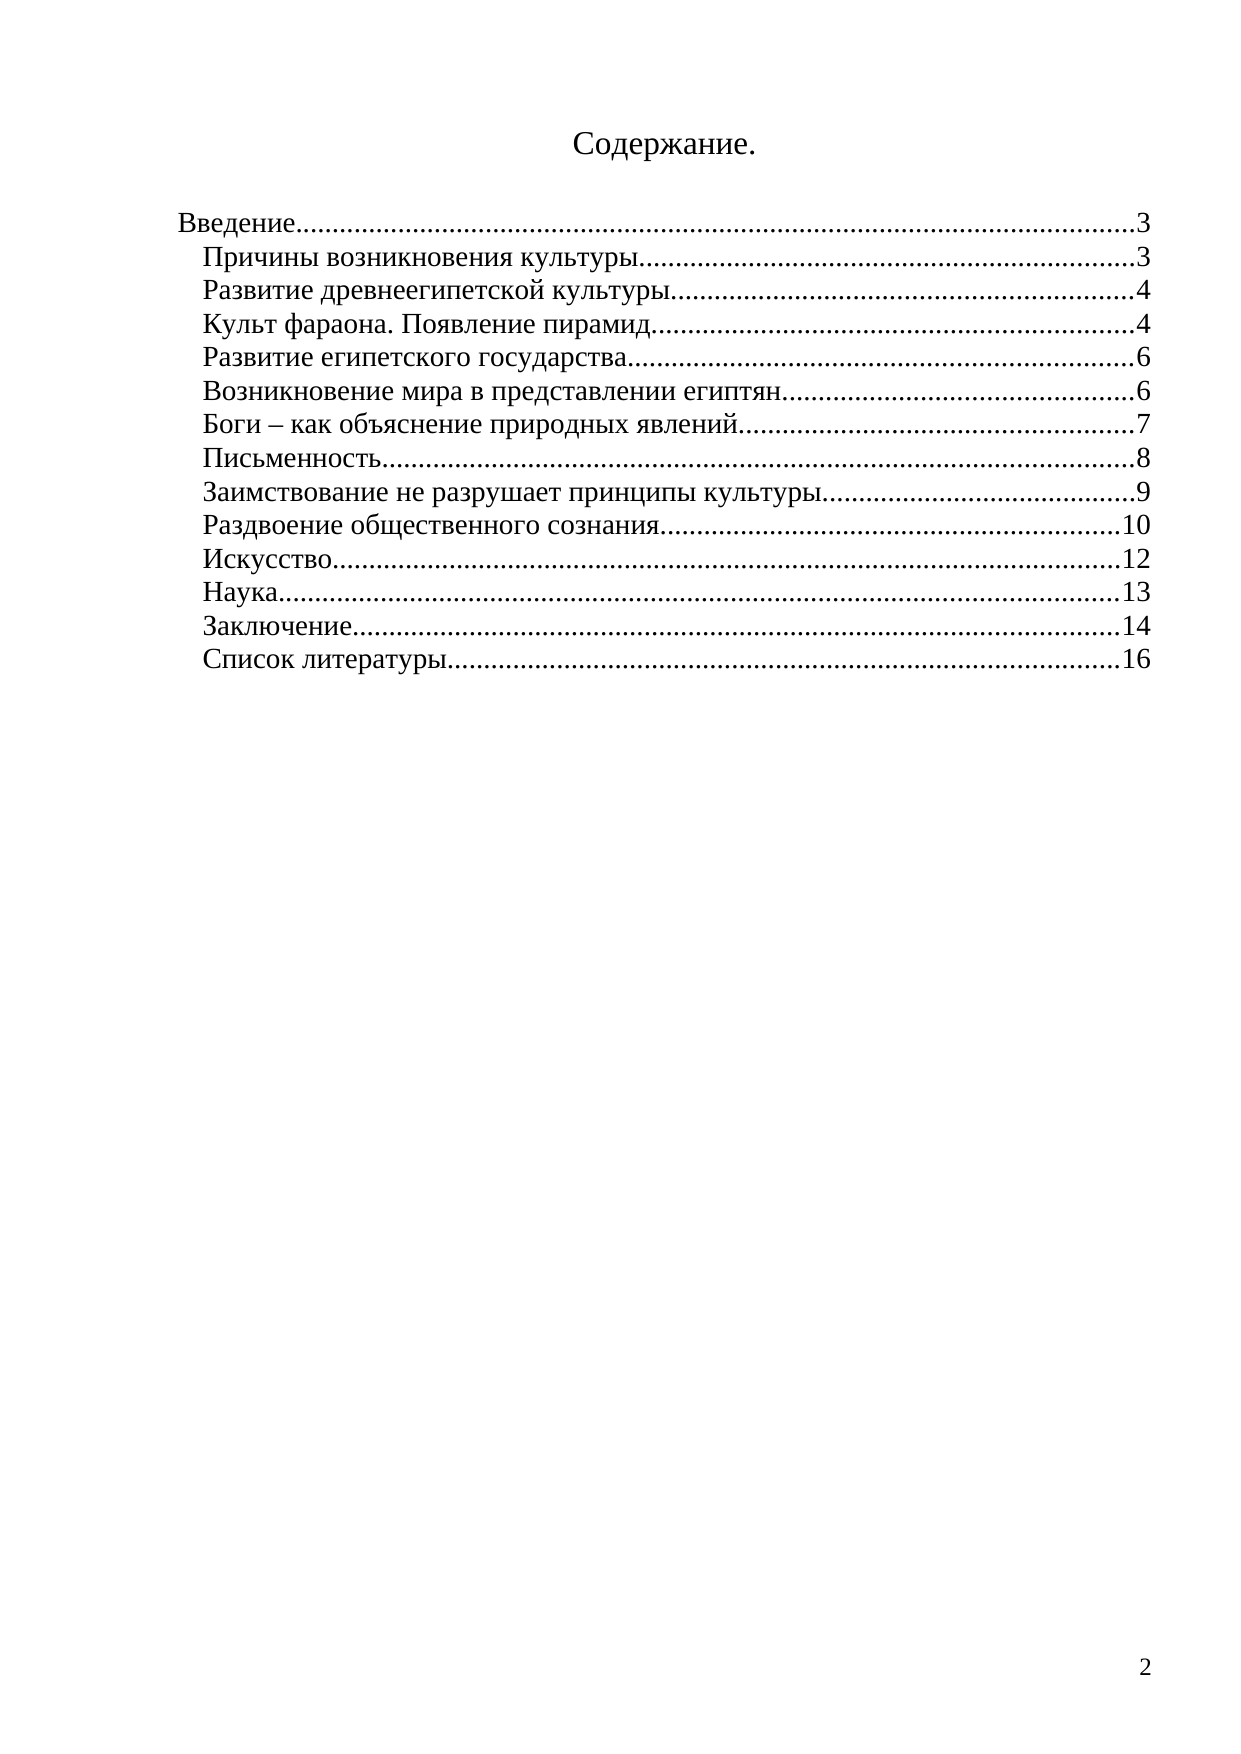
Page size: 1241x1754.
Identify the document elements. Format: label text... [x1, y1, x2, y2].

text Причины возникновения культуры. 3 [202, 239, 1152, 272]
text Введение. 3 [177, 205, 1152, 239]
text Культ фараона. Появление пирамид. 4 [202, 306, 1152, 339]
text Содержание. [177, 123, 1152, 162]
text Боги – как объяснение природных явлений. 7 [202, 407, 1152, 440]
text Список литературы. 16 [202, 641, 1152, 675]
text Искусство. 12 [202, 541, 1152, 574]
text Развитие египетского государства. 6 [202, 339, 1152, 373]
text Заключение. 14 [202, 608, 1152, 641]
text Заимствование не разрушает принципы культуры. 9 [202, 474, 1152, 507]
text Возникновение мира в представлении египтян. 6 [202, 373, 1152, 407]
text Наука. 13 [202, 574, 1152, 608]
text Раздвоение общественного сознания. 10 [202, 507, 1152, 541]
text Развитие древнеегипетской культуры. 4 [202, 272, 1152, 306]
text Письменность. 8 [202, 440, 1152, 474]
